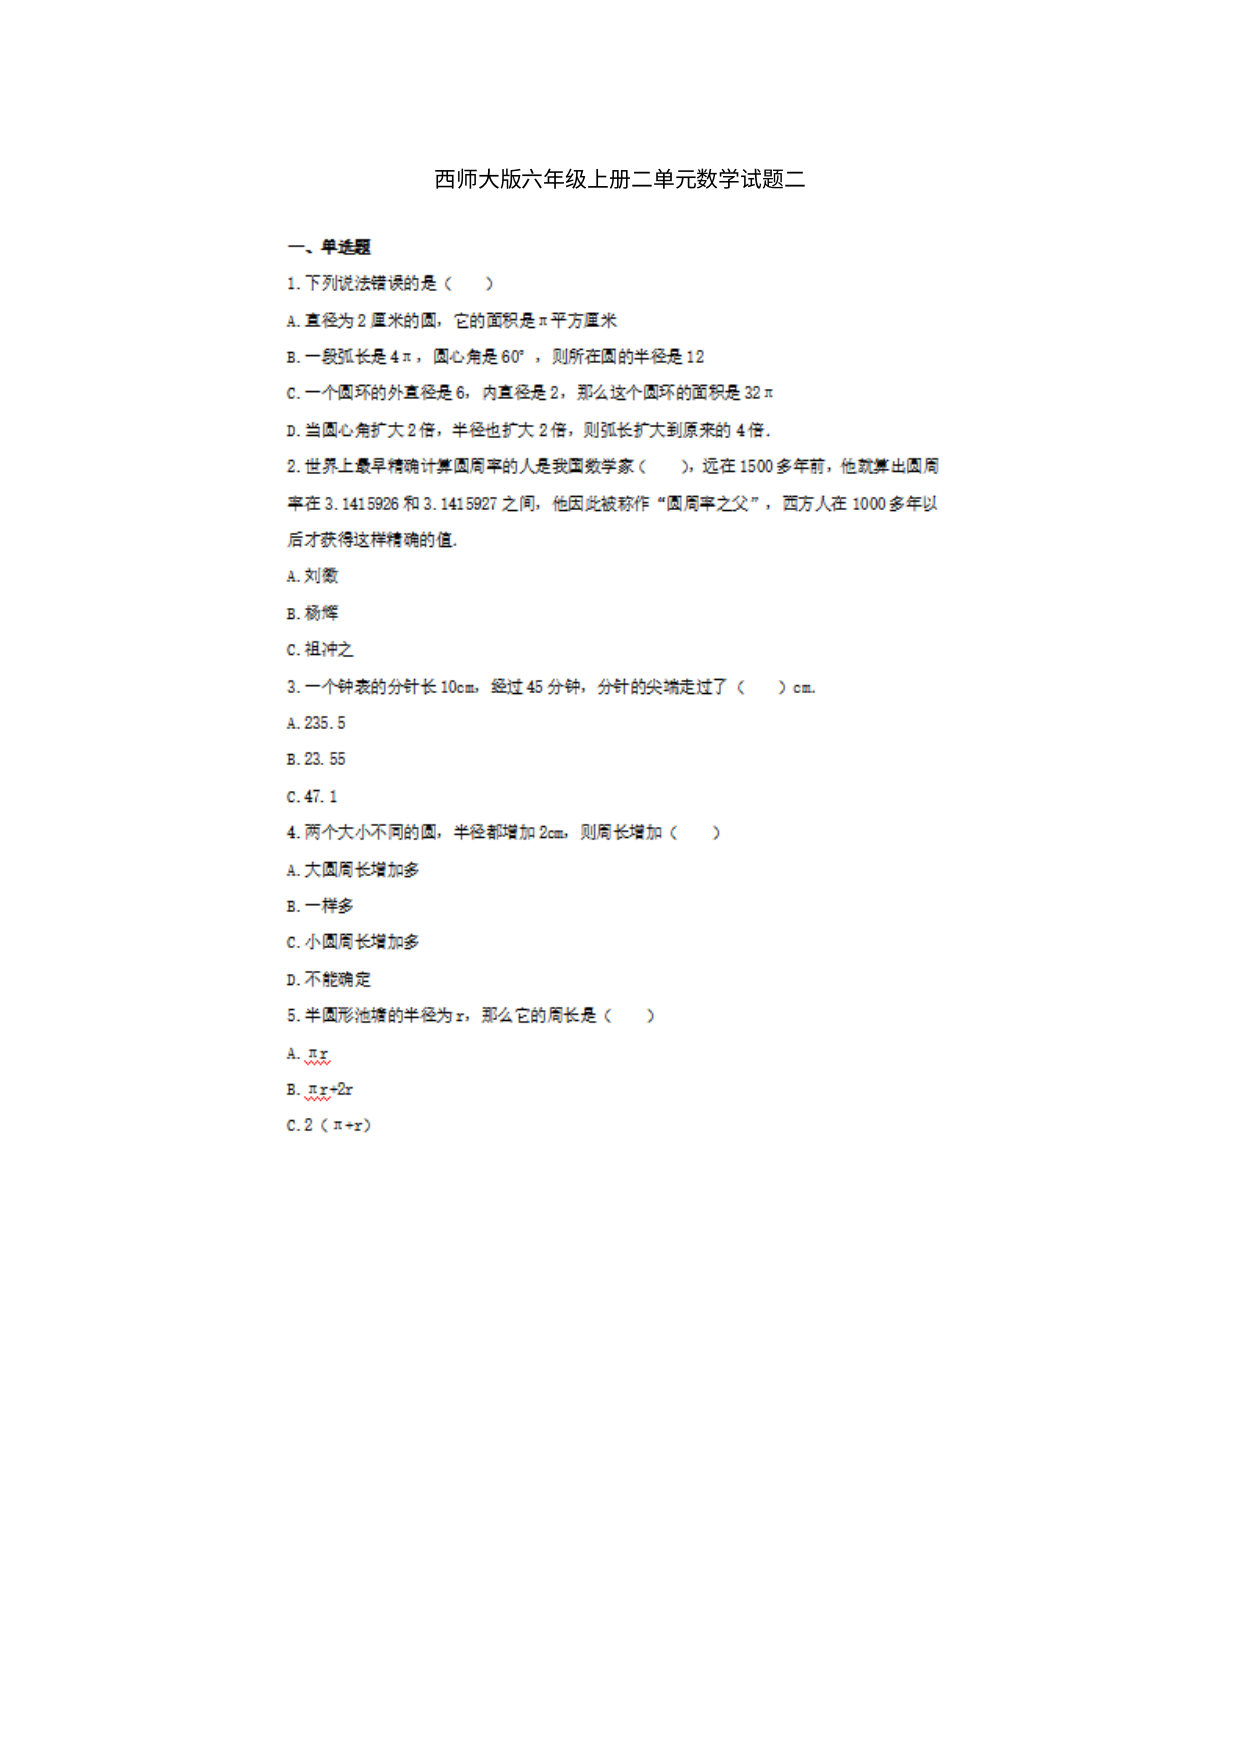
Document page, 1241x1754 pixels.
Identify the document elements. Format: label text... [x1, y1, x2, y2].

picture [271, 194, 970, 1142]
text 西师大版六年级上册二单元数学试题二 [187, 162, 1053, 194]
